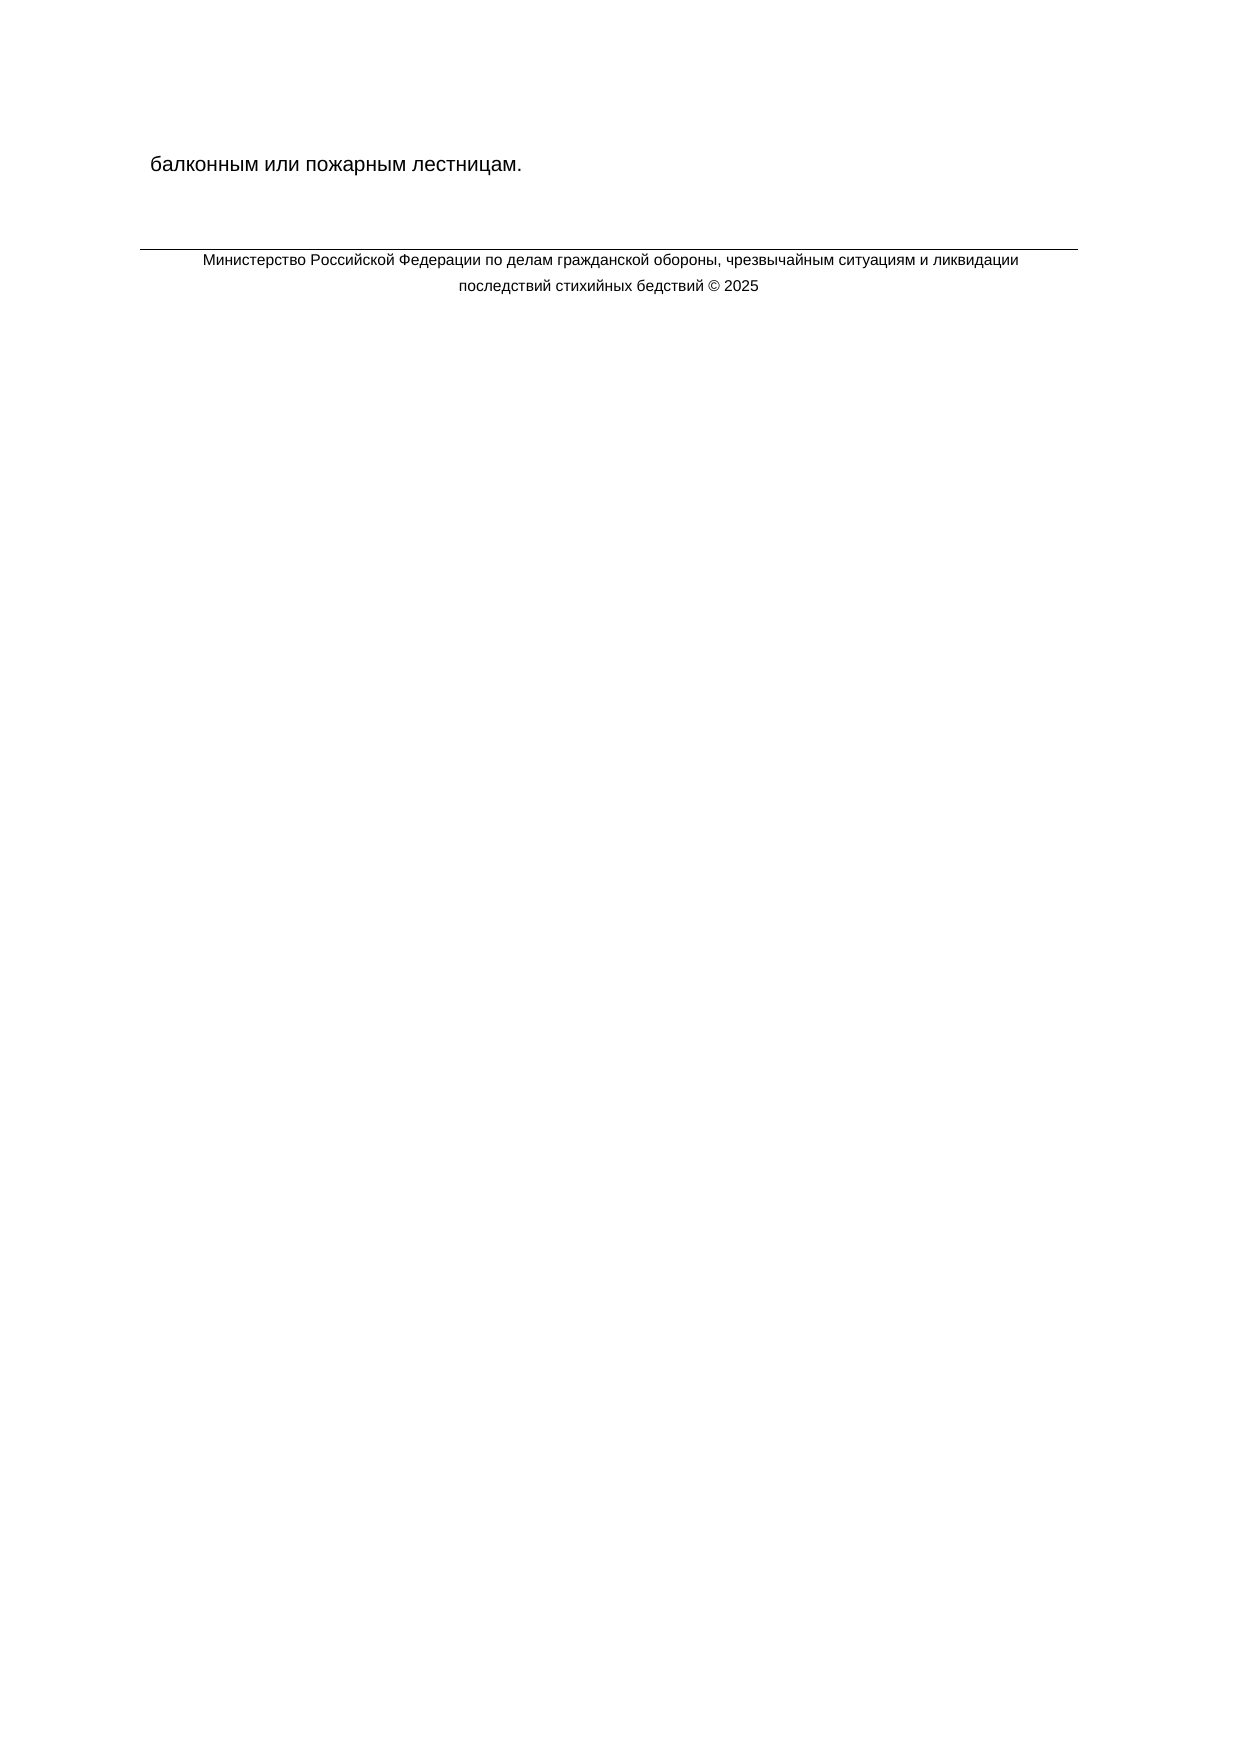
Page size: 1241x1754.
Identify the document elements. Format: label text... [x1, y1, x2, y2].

table_cell Министерство Российской Федерации по делам гражданской обороны, чрезвычайным ситуациям и ликвидации последствий стихийных бедствий © 2025 [140, 250, 1078, 332]
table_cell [140, 150, 1078, 248]
